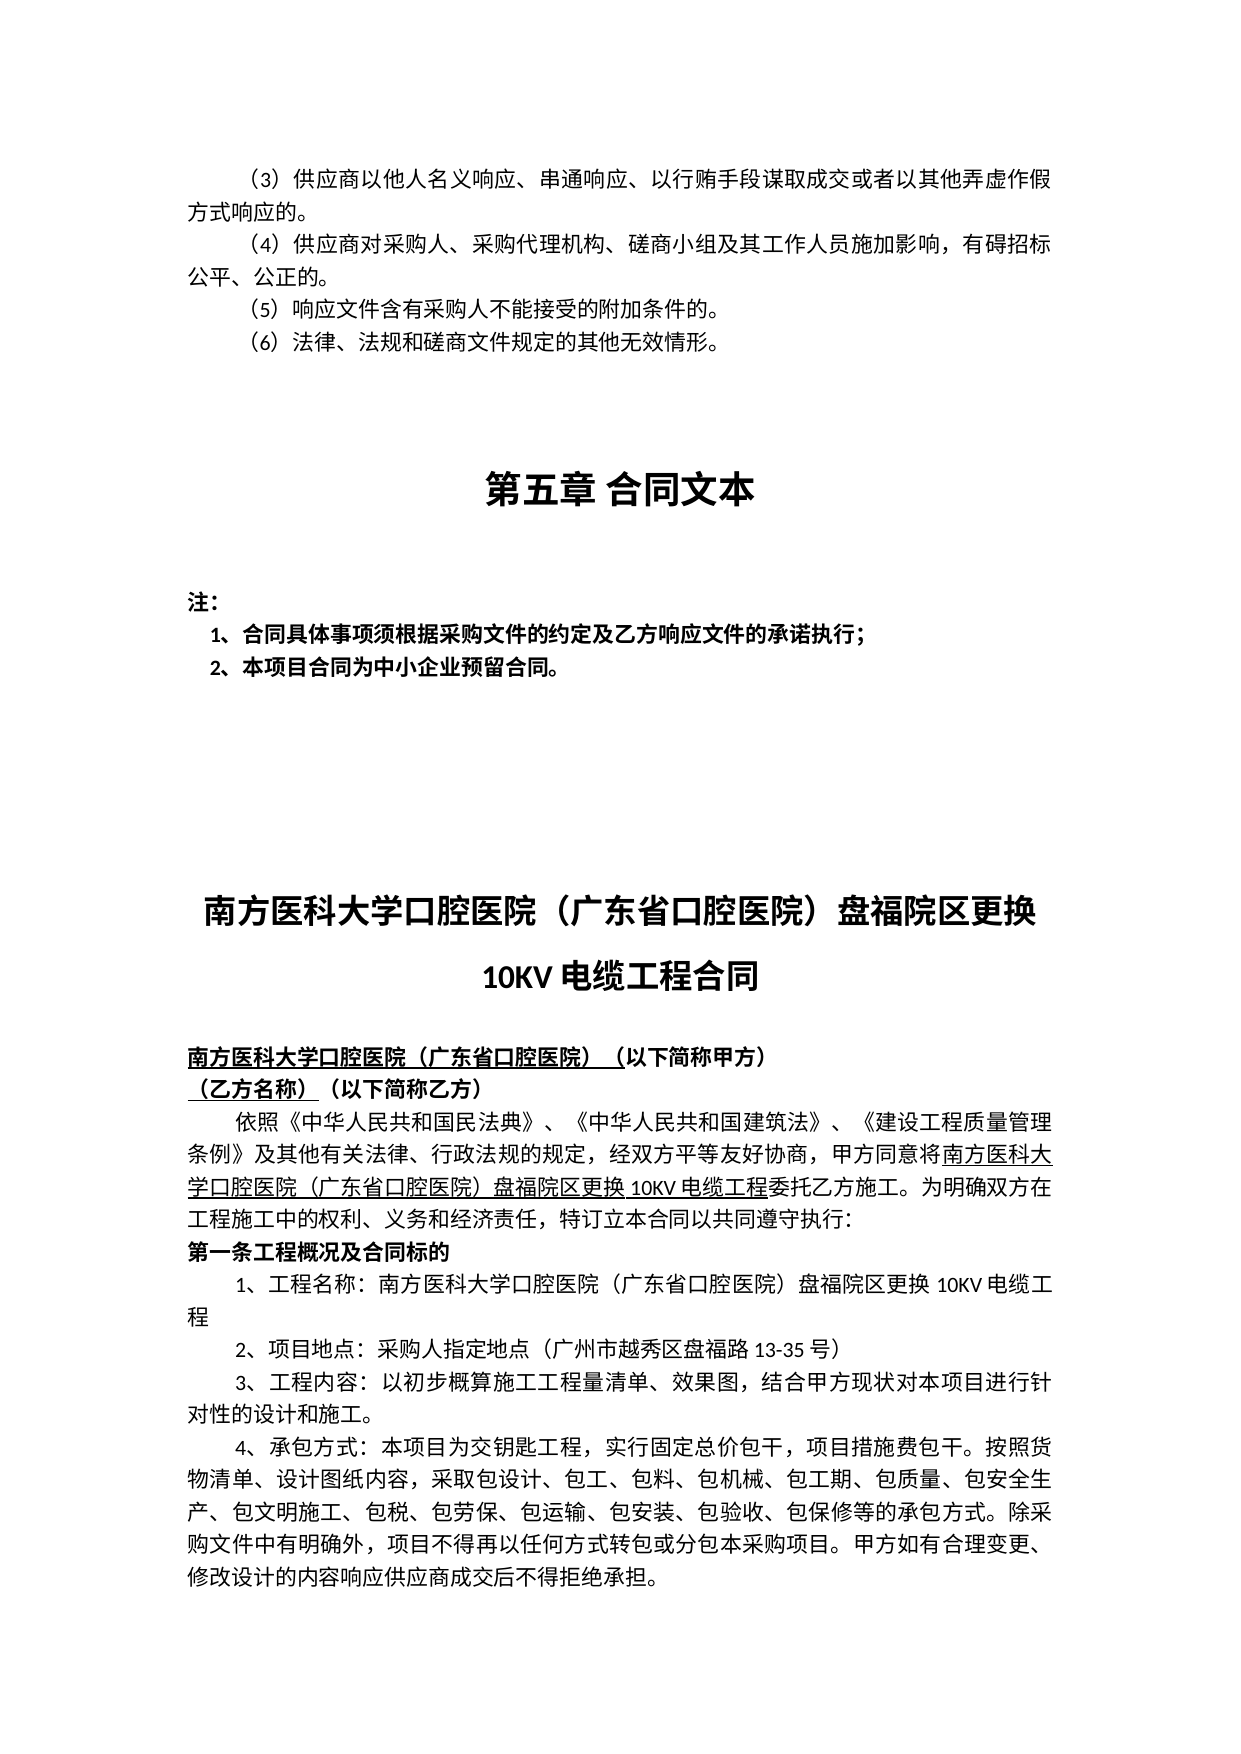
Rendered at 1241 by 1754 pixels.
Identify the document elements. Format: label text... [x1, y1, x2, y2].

text （4）供应商对采购人、采购代理机构、磋商小组及其工作人员施加影响，有碍招标公平、公正的。 [187, 227, 1053, 292]
text （乙方名称）（以下简称乙方） [187, 1072, 1053, 1104]
text （3）供应商以他人名义响应、串通响应、以行贿手段谋取成交或者以其他弄虚作假方式响应的。 [187, 162, 1053, 227]
text 2、本项目合同为中小企业预留合同。 [187, 649, 1053, 682]
text 依照《中华人民共和国民法典》、《中华人民共和国建筑法》、《建设工程质量管理条例》及其他有关法律、行政法规的规定，经双方平等友好协商，甲方同意将南方医科大学口腔医院（广东省口腔医院）盘福院区更换10KV电缆工程委托乙方施工。为明确双方在工程施工中的权利、义务和经济责任，特订立本合同以共同遵守执行： [187, 1104, 1053, 1234]
text 1、合同具体事项须根据采购文件的约定及乙方响应文件的承诺执行； [187, 617, 1053, 649]
text 第一条工程概况及合同标的 [187, 1234, 1053, 1267]
text 1、工程名称：南方医科大学口腔医院（广东省口腔医院）盘福院区更换10KV电缆工程 [187, 1267, 1053, 1332]
text 3、工程内容：以初步概算施工工程量清单、效果图，结合甲方现状对本项目进行针对性的设计和施工。 [187, 1364, 1053, 1429]
text 注： [187, 584, 1053, 617]
text 第五章 合同文本 [187, 454, 1053, 519]
text （5）响应文件含有采购人不能接受的附加条件的。 [187, 292, 1053, 324]
text 2、项目地点：采购人指定地点（广州市越秀区盘福路13-35号） [187, 1332, 1053, 1364]
text 南方医科大学口腔医院（广东省口腔医院）（以下简称甲方） [187, 1039, 1053, 1072]
text （6）法律、法规和磋商文件规定的其他无效情形。 [187, 324, 1053, 357]
text 4、承包方式：本项目为交钥匙工程，实行固定总价包干，项目措施费包干。按照货物清单、设计图纸内容，采取包设计、包工、包料、包机械、包工期、包质量、包安全生产、包文明施工、包税、包劳保、包运输、包安装、包验收、包保修等的承包方式。除采购文件中有明确外，项目不得再以任何方式转包或分包本采购项目。甲方如有合理变更、修改设计的内容响应供应商成交后不得拒绝承担。 [187, 1429, 1053, 1592]
text 南方医科大学口腔医院（广东省口腔医院）盘福院区更换10KV电缆工程合同 [187, 877, 1053, 1007]
